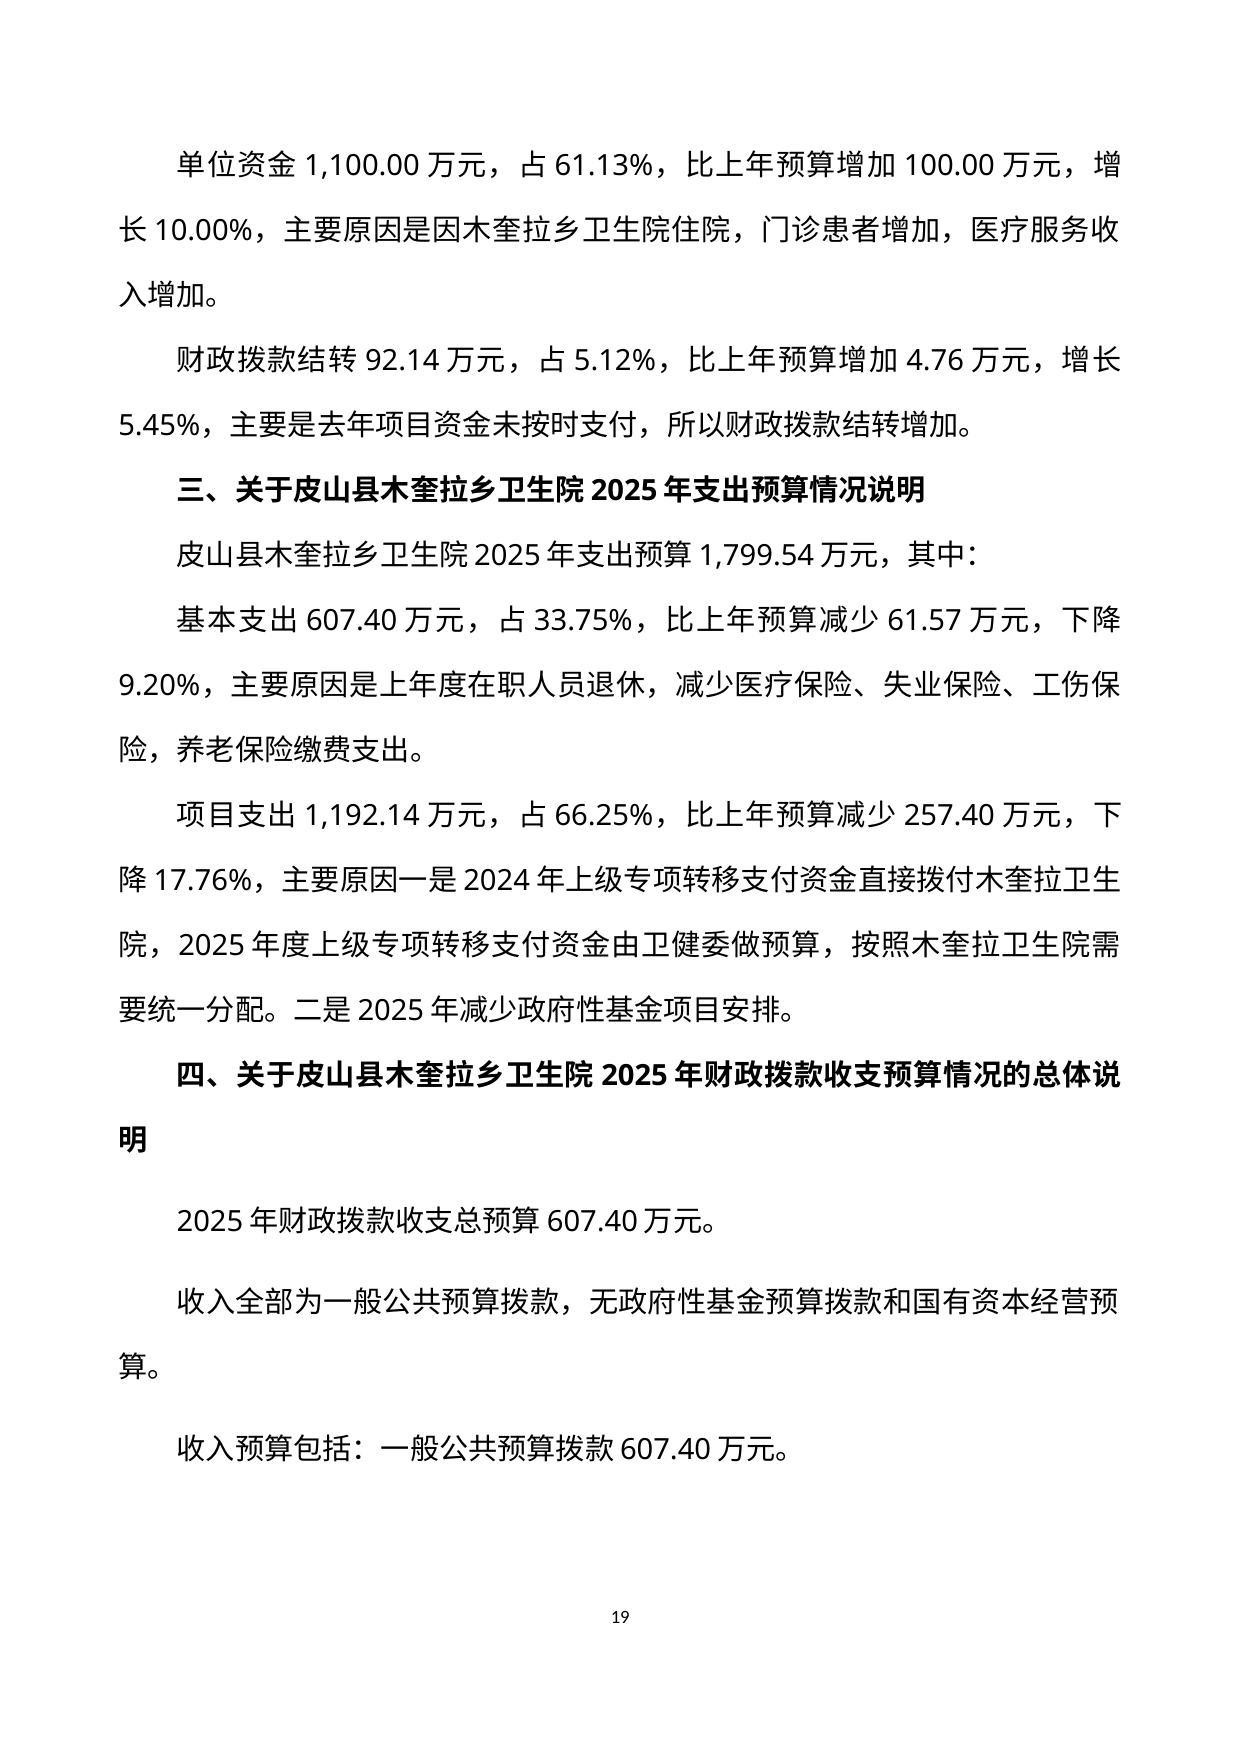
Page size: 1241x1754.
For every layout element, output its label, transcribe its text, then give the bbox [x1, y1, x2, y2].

text 2025年财政拨款收支总预算607.40万元。 [118, 1186, 1122, 1251]
text 财政拨款结转92.14万元，占5.12%，比上年预算增加4.76万元，增长5.45%，主要是去年项目资金未按时支付，所以财政拨款结转增加。 [118, 325, 1122, 455]
subtitle 四、关于皮山县木奎拉乡卫生院2025年财政拨款收支预算情况的总体说明 [118, 1040, 1122, 1170]
subtitle 三、关于皮山县木奎拉乡卫生院2025年支出预算情况说明 [118, 455, 1122, 520]
text 收入全部为一般公共预算拨款，无政府性基金预算拨款和国有资本经营预算。 [118, 1268, 1122, 1398]
text 皮山县木奎拉乡卫生院2025年支出预算1,799.54万元，其中： [118, 520, 1122, 585]
text 项目支出1,192.14万元，占66.25%，比上年预算减少257.40万元，下降17.76%，主要原因一是2024年上级专项转移支付资金直接拨付木奎拉卫生院，2025年度上级专项转移支付资金由卫健委做预算，按照木奎拉卫生院需要统一分配。二是2025年减少政府性基金项目安排。 [118, 780, 1122, 1040]
text 基本支出607.40万元，占33.75%，比上年预算减少61.57万元，下降9.20%，主要原因是上年度在职人员退休，减少医疗保险、失业保险、工伤保险，养老保险缴费支出。 [118, 585, 1122, 780]
text 收入预算包括：一般公共预算拨款607.40万元。 [118, 1414, 1122, 1479]
text 单位资金1,100.00万元，占61.13%，比上年预算增加100.00万元，增长10.00%，主要原因是因木奎拉乡卫生院住院，门诊患者增加，医疗服务收入增加。 [118, 130, 1122, 325]
